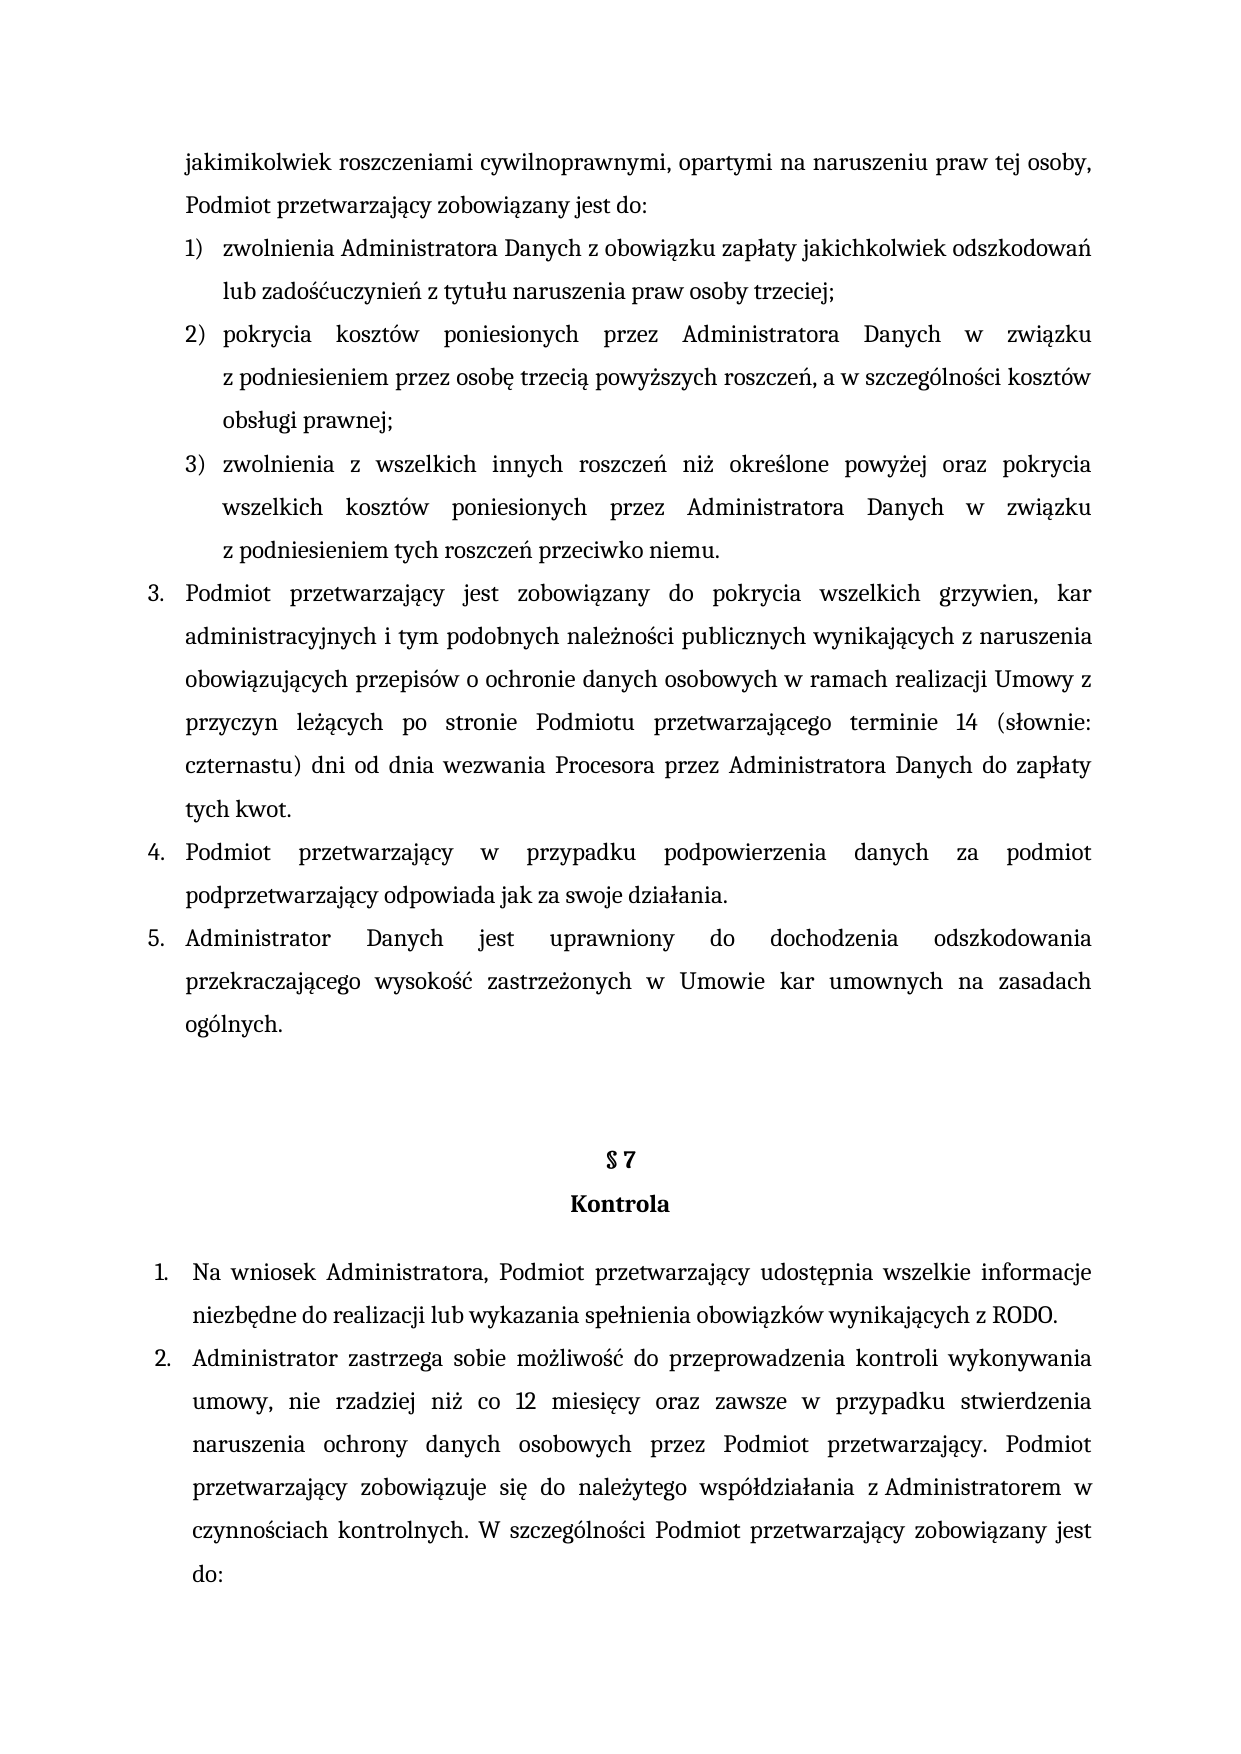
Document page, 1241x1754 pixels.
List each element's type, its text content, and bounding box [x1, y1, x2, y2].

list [148, 148, 1093, 219]
list Administrator zastrzega sobie możliwość do przeprowadzenia kontroli wykonywania umowy, nie rzadziej niż co 12 miesięcy oraz zawsze w przypadku stwierdzenia naruszenia ochrony danych osobowych przez Podmiot przetwarzający. Podmiot przetwarzający zobowiązuje się do należytego współdziałania z Administratorem w czynnościach kontrolnych. W szczególności Podmiot przetwarzający zobowiązany jest do: [154, 1344, 1093, 1588]
list Podmiot przetwarzający jest zobowiązany do pokrycia wszelkich grzywien, kar administracyjnych i tym podobnych należności publicznych wynikających z naruszenia obowiązujących przepisów o ochronie danych osobowych w ramach realizacji Umowy z przyczyn leżących po stronie Podmiotu przetwarzającego terminie 14 (słownie: czternastu) dni od dnia wezwania Procesora przez Administratora Danych do zapłaty tych kwot. [148, 579, 1093, 823]
list zwolnienia z wszelkich innych roszczeń niż określone powyżej oraz pokrycia wszelkich kosztów poniesionych przez Administratora Danych w związku z podniesieniem tych roszczeń przeciwko niemu. [185, 449, 1093, 564]
list pokrycia kosztów poniesionych przez Administratora Danych w związku z podniesieniem przez osobę trzecią powyższych roszczeń, a w szczególności kosztów obsługi prawnej; [185, 320, 1093, 435]
text Kontrola [148, 1189, 1093, 1218]
list Podmiot przetwarzający w przypadku podpowierzenia danych za podmiot podprzetwarzający odpowiada jak za swoje działania. [148, 838, 1093, 909]
list Na wniosek Administratora, Podmiot przetwarzający udostępnia wszelkie informacje niezbędne do realizacji lub wykazania spełnienia obowiązków wynikających z RODO. [154, 1258, 1093, 1329]
text § 7 [148, 1146, 1093, 1175]
list Administrator Danych jest uprawniony do dochodzenia odszkodowania przekraczającego wysokość zastrzeżonych w Umowie kar umownych na zasadach ogólnych. [148, 924, 1093, 1039]
list zwolnienia Administratora Danych z obowiązku zapłaty jakichkolwiek odszkodowań lub zadośćuczynień z tytułu naruszenia praw osoby trzeciej; [185, 234, 1093, 306]
